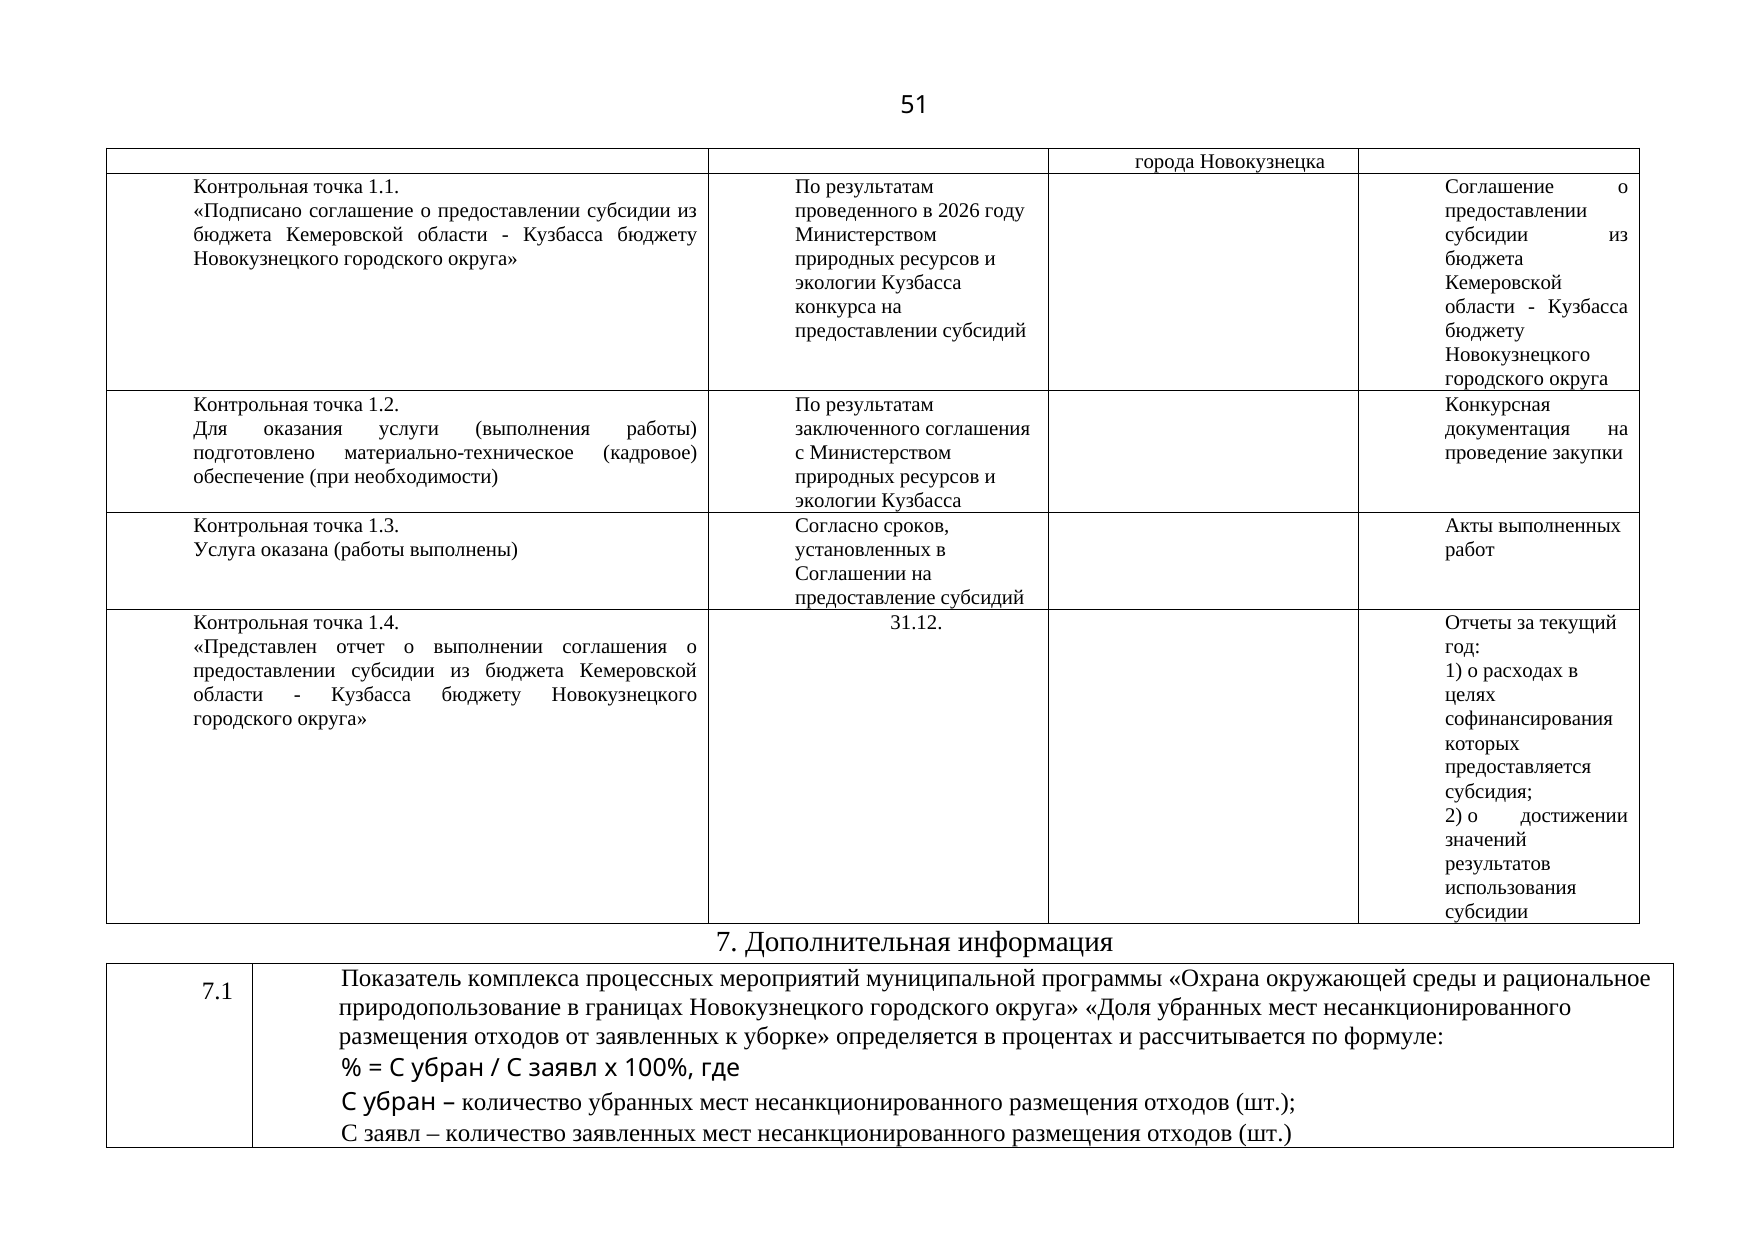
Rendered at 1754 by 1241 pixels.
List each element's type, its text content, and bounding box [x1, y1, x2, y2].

table_cell 31.12. [709, 610, 1048, 923]
table_cell Отчеты за текущий год: 1) о расходах в целях софинансирования которых предоставляется субсидия; 2) о достижении значений результатов использования субсидии [1359, 610, 1639, 923]
table_cell Контрольная точка 1.3. Услуга оказана (работы выполнены) [107, 513, 708, 609]
table_cell [1049, 391, 1358, 512]
table_cell х [1359, 149, 1639, 173]
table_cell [107, 149, 708, 173]
table_cell Конкурсная документация на проведение закупки [1359, 391, 1639, 512]
table_header Показатель комплекса процессных мероприятий муниципальной программы «Охрана окружающей среды и рациональное природопользование в границах Новокузнецкого городского округа» «Доля убранных мест несанкционированного размещения отходов от заявленных к уборке» определяется в процентах и рассчитывается по формуле: % = С убран / С заявл х 100%, где С убран – количество убранных мест несанкционированного размещения отходов (шт.); С заявл – количество заявленных мест несанкционированного размещения отходов (шт.) [253, 964, 1673, 1147]
table_header 7.1 [107, 964, 252, 1147]
table_cell По результатам заключенного соглашения с Министерством природных ресурсов и экологии Кузбасса [709, 391, 1048, 512]
table_cell Контрольная точка 1.1. «Подписано соглашение о предоставлении субсидии из бюджета Кемеровской области - Кузбасса бюджету Новокузнецкого городского округа» [107, 174, 708, 390]
table_cell Контрольная точка 1.4. «Представлен отчет о выполнении соглашения о предоставлении субсидии из бюджета Кемеровской области - Кузбасса бюджету Новокузнецкого городского округа» [107, 610, 708, 923]
table_cell Акты выполненных работ [1359, 513, 1639, 609]
table_cell Согласно сроков, установленных в Соглашении на предоставление субсидий [709, 513, 1048, 609]
table_cell х [709, 149, 1048, 173]
table_cell По результатам проведенного в 2026 году Министерством природных ресурсов и экологии Кузбасса конкурса на предоставлении субсидий [709, 174, 1048, 390]
table_cell [1049, 174, 1358, 390]
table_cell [1049, 149, 1358, 173]
table_cell [1049, 513, 1358, 609]
table_cell Контрольная точка 1.2. Для оказания услуги (выполнения работы) подготовлено материально-техническое (кадровое) обеспечение (при необходимости) [107, 391, 708, 512]
table_cell [1049, 610, 1358, 923]
text 7. Дополнительная информация [193, 924, 1636, 957]
table_cell Соглашение о предоставлении субсидии из бюджета Кемеровской области - Кузбасса бюджету Новокузнецкого городского округа [1359, 174, 1639, 390]
